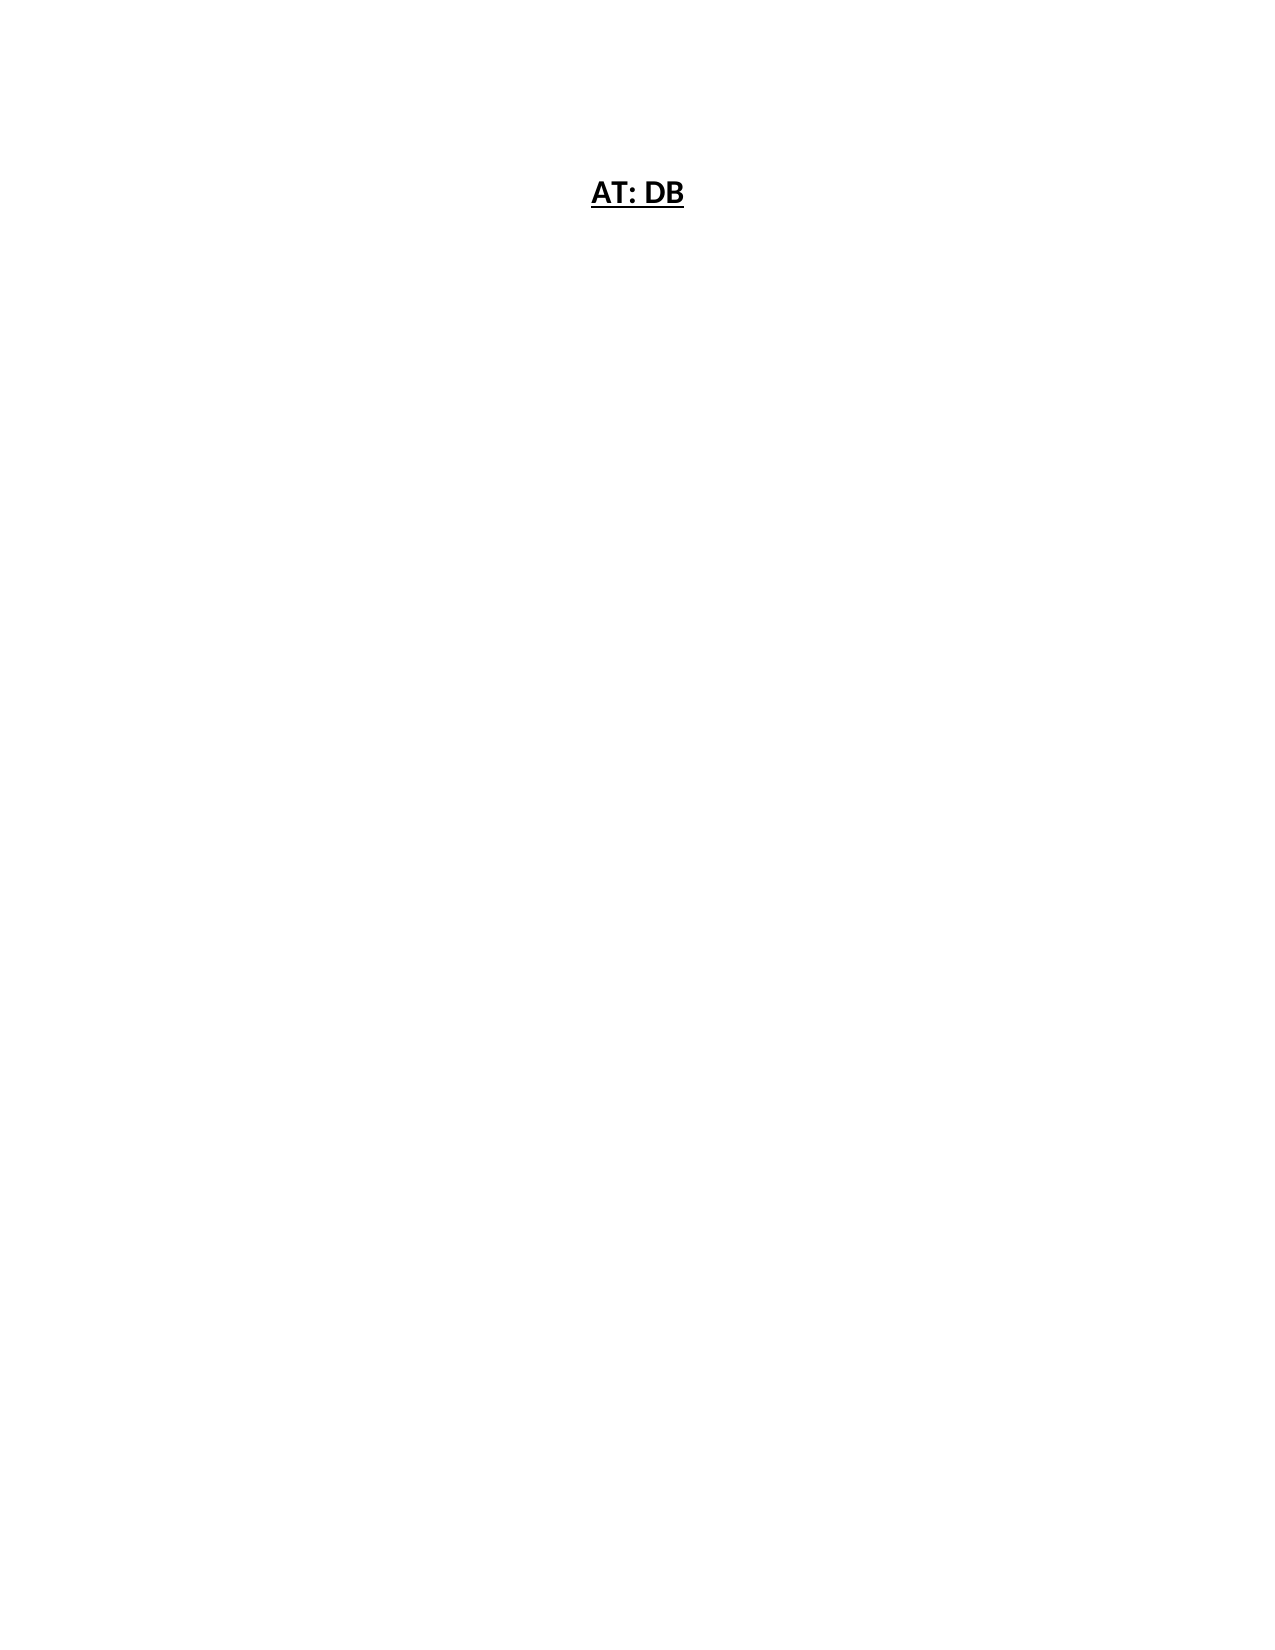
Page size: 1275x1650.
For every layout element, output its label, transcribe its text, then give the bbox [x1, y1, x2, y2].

subtitle AT: DB [150, 171, 1125, 212]
